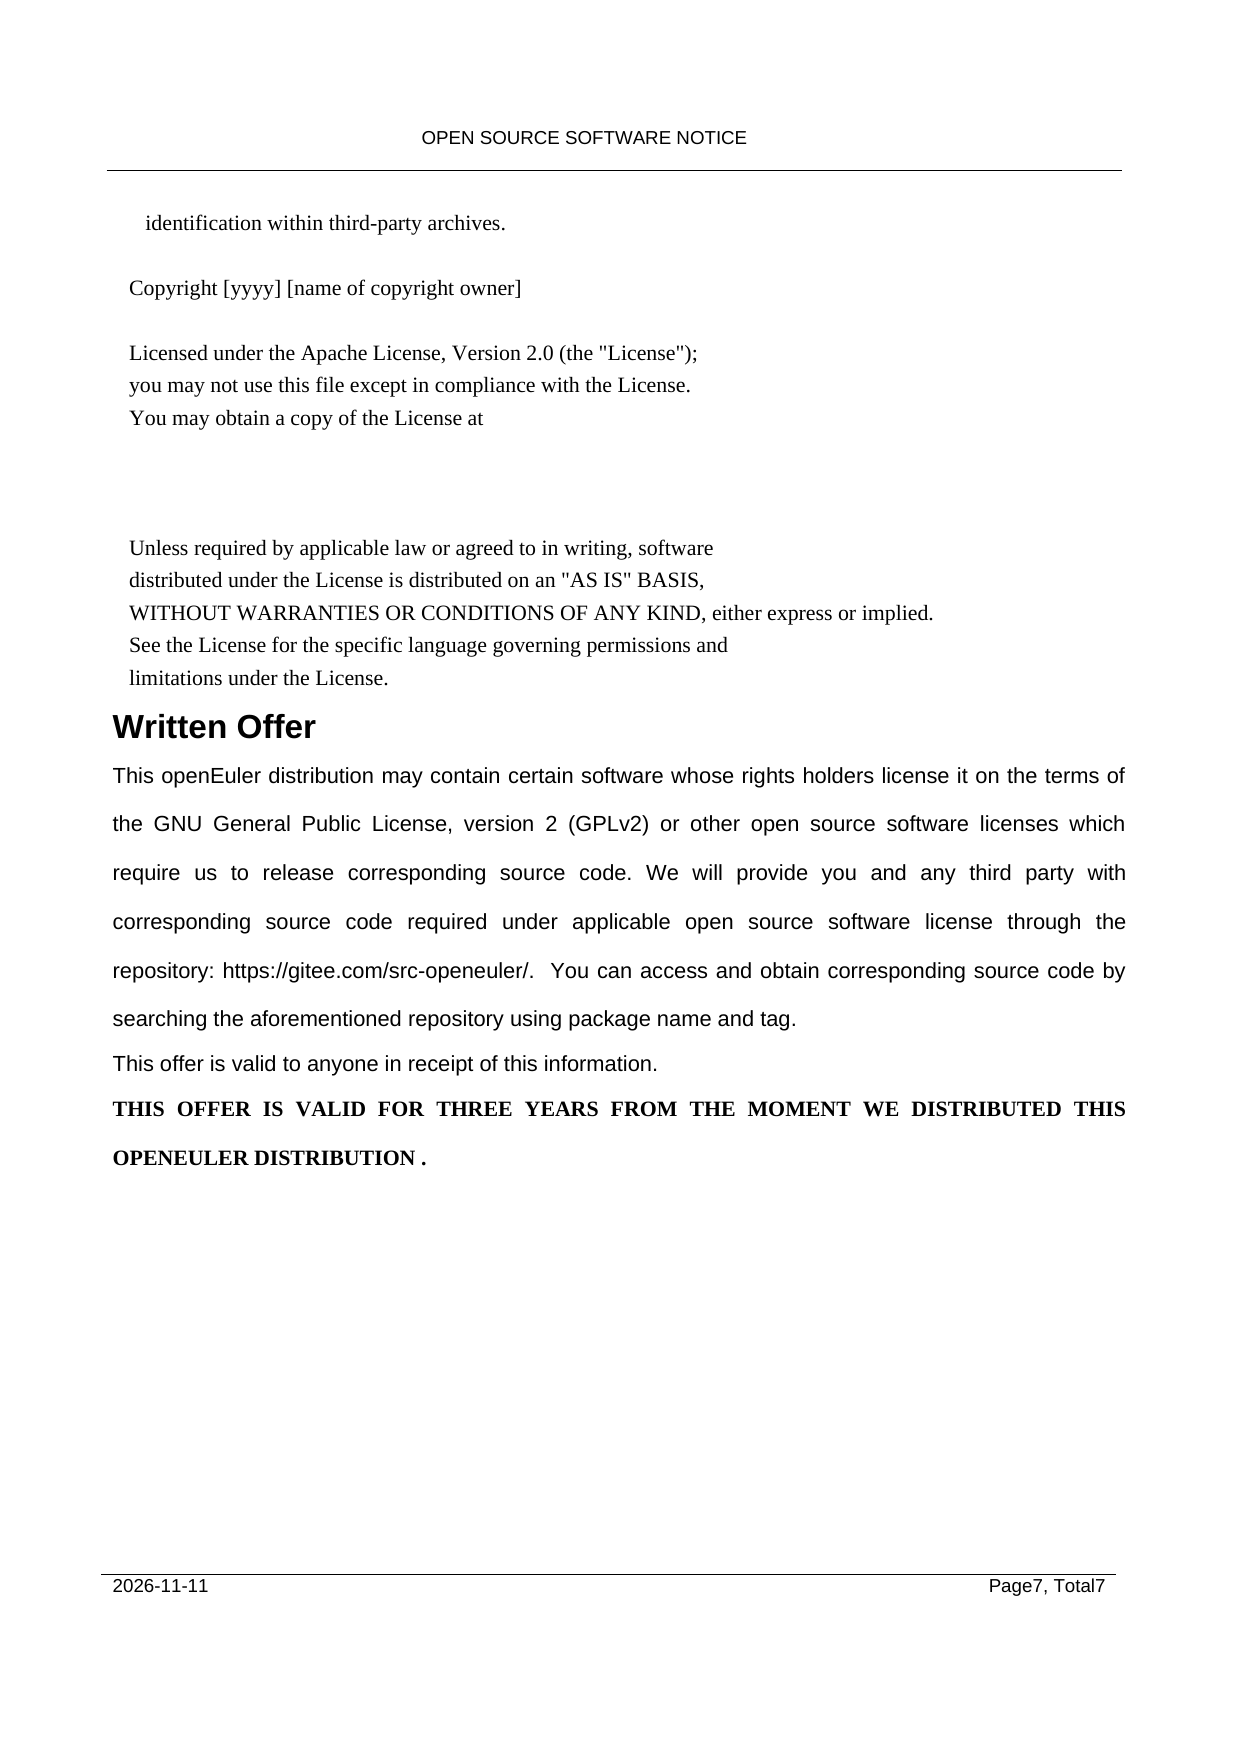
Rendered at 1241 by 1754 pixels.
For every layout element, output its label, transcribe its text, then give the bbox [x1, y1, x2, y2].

text THIS OFFER IS VALID FOR THREE YEARS FROM THE MOMENT WE DISTRIBUTED THIS OPENEULER DISTRIBUTION . [112, 1093, 1128, 1174]
text This openEuler distribution may contain certain software whose rights holders license it on the terms of the GNU General Public License, version 2 (GPLv2) or other open source software licenses which require us to release corresponding source code. We will provide you and any third party with corresponding source code required under applicable open source software license through the repository: https://gitee.com/src-openeuler/. You can access and obtain corresponding source code by searching the aforementioned repository using package name and tag. [112, 759, 1128, 1035]
text This offer is valid to anyone in receipt of this information. [112, 1048, 1128, 1080]
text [112, 206, 1128, 694]
text Written Offer [112, 694, 1128, 759]
